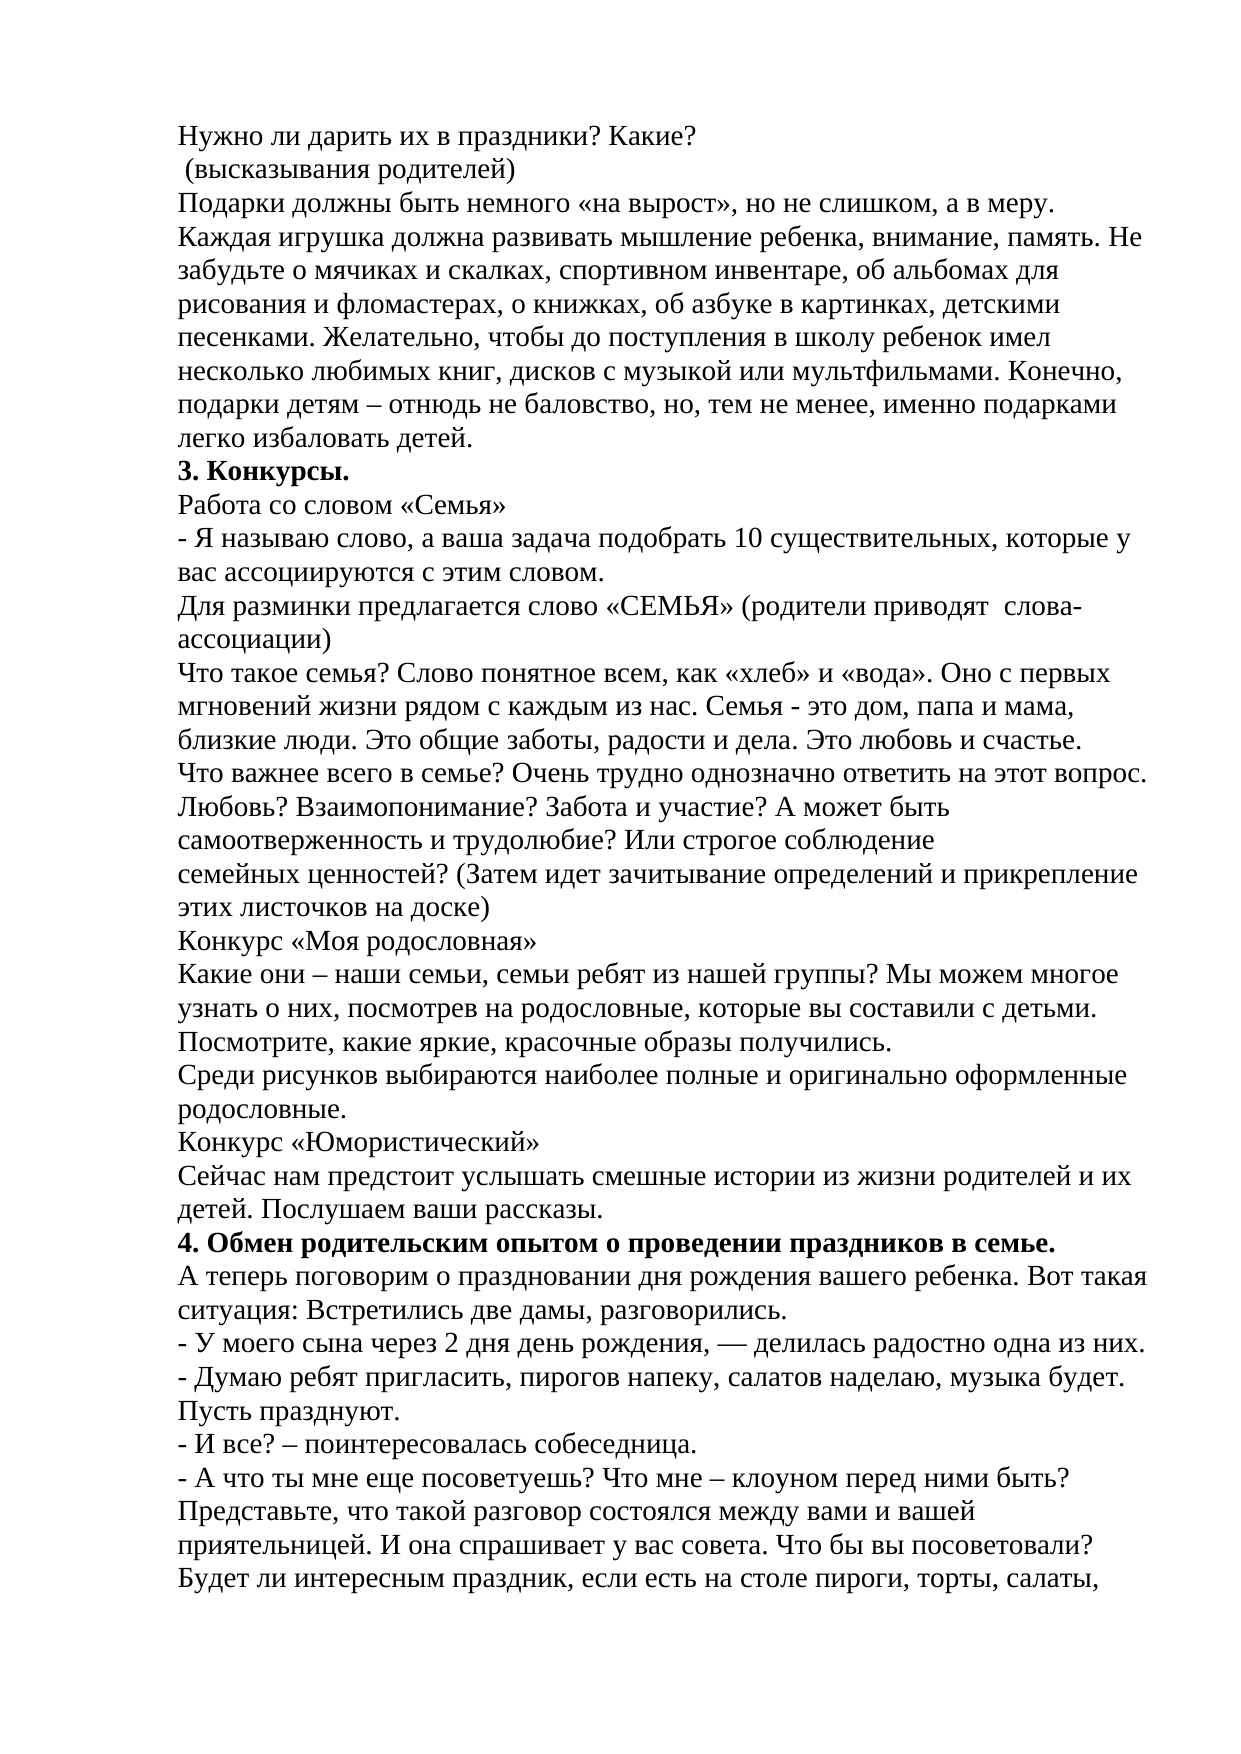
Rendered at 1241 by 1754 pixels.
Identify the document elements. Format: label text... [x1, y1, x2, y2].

text - А что ты мне еще посоветуешь? Что мне – клоуном перед ними быть? [177, 1460, 1152, 1493]
text Нужно ли дарить их в праздники? Какие? [177, 118, 1152, 152]
text 4. Обмен родительским опытом о проведении праздников в семье. [177, 1225, 1152, 1258]
text - Я называю слово, а ваша задача подобрать 10 существительных, которые у вас ассоциируются с этим словом. [177, 521, 1152, 588]
text - И все? – поинтересовалась собеседница. [177, 1426, 1152, 1460]
text - Думаю ребят пригласить, пирогов напеку, салатов наделаю, музыка будет. Пусть празднуют. [177, 1359, 1152, 1426]
text Какие они – наши семьи, семьи ребят из нашей группы? Мы можем многое узнать о них, посмотрев на родословные, которые вы составили с детьми. Посмотрите, какие яркие, красочные образы получились. [177, 957, 1152, 1057]
text Среди рисунков выбираются наиболее полные и оригинально оформленные родословные. [177, 1057, 1152, 1124]
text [177, 1493, 1152, 1594]
text Конкурс «Моя родословная» [177, 923, 1152, 957]
text - У моего сына через 2 дня день рождения, — делилась радостно одна из них. [177, 1326, 1152, 1359]
text А теперь поговорим о праздновании дня рождения вашего ребенка. Вот такая ситуация: Встретились две дамы, разговорились. [177, 1258, 1152, 1326]
text Что важнее всего в семье? Очень трудно однозначно ответить на этот вопрос. Любовь? Взаимопонимание? Забота и участие? А может быть самоотверженность и трудолюбие? Или строгое соблюдение семейных ценностей? (Затем идет зачитывание определений и прикрепление этих листочков на доске) [177, 755, 1152, 923]
text 3. Конкурсы. [177, 453, 1152, 487]
text Что такое семья? Слово понятное всем, как «хлеб» и «вода». Оно с первых мгновений жизни рядом с каждым из нас. Семья - это дом, папа и мама, близкие люди. Это общие заботы, радости и дела. Это любовь и счастье. [177, 655, 1152, 755]
text Подарки должны быть немного «на вырост», но не слишком, а в меру. Каждая игрушка должна развивать мышление ребенка, внимание, память. Не забудьте о мячиках и скалках, спортивном инвентаре, об альбомах для рисования и фломастерах, о книжках, об азбуке в картинках, детскими песенками. Желательно, чтобы до поступления в школу ребенок имел несколько любимых книг, дисков с музыкой или мультфильмами. Конечно, подарки детям – отнюдь не баловство, но, тем не менее, именно подарками легко избаловать детей. [177, 185, 1152, 453]
text Работа со словом «Семья» [177, 487, 1152, 521]
text (высказывания родителей) [177, 152, 1152, 185]
text Для разминки предлагается слово «СЕМЬЯ» (родители приводят слова-ассоциации) [177, 588, 1152, 655]
text Сейчас нам предстоит услышать смешные истории из жизни родителей и их детей. Послушаем ваши рассказы. [177, 1158, 1152, 1225]
text Конкурс «Юмористический» [177, 1124, 1152, 1158]
